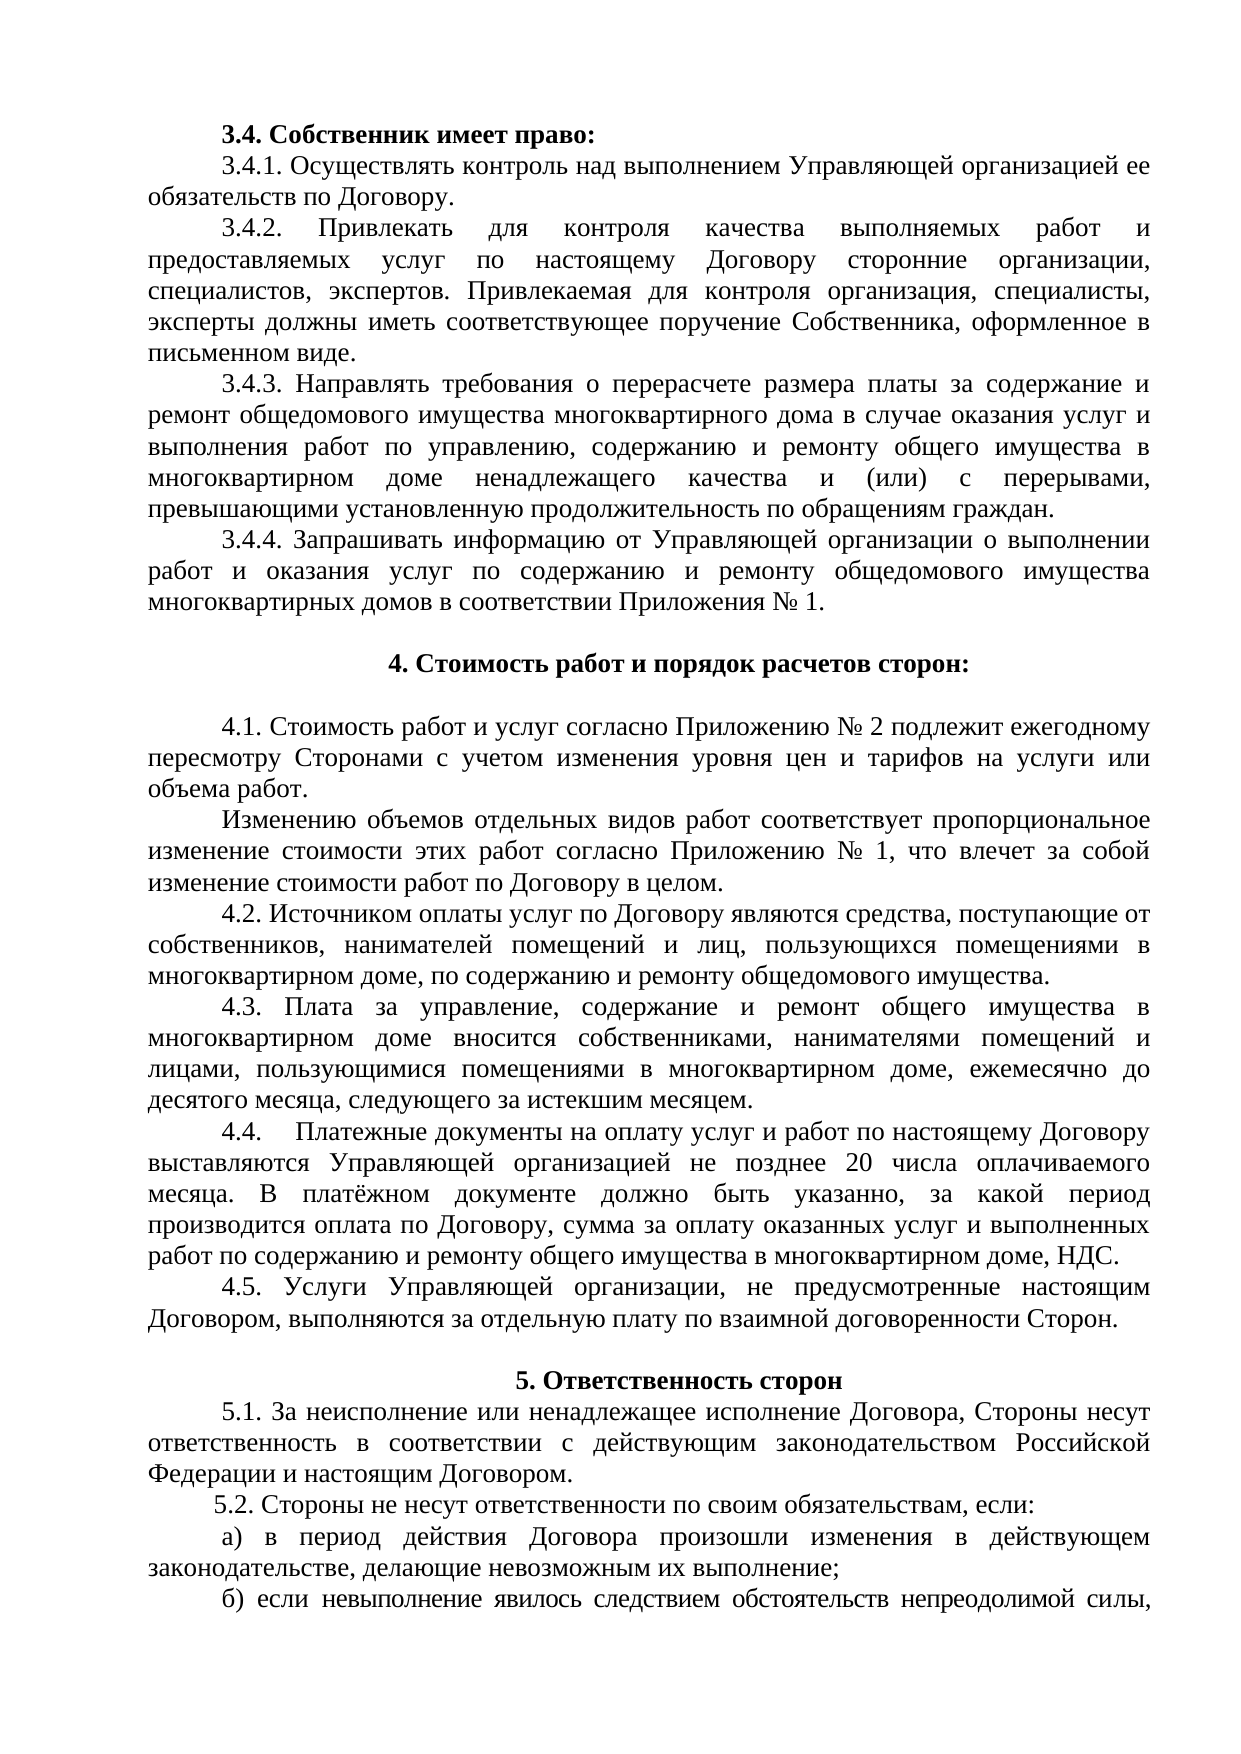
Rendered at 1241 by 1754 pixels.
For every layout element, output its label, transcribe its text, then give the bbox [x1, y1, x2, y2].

text 3.4.1. Осуществлять контроль над выполнением Управляющей организацией ее обязательств по Договору. [148, 149, 1152, 212]
text 5.2. Стороны не несут ответственности по своим обязательствам, если: [148, 1488, 1152, 1520]
text 4. Стоимость работ и порядок расчетов сторон: [148, 648, 1152, 679]
text 3.4. Собственник имеет право: [148, 118, 1152, 149]
text а) в период действия Договора произошли изменения в действующем законодательстве, делающие невозможным их выполнение; [148, 1520, 1152, 1582]
text 4.5. Услуги Управляющей организации, не предусмотренные настоящим Договором, выполняются за отдельную плату по взаимной договоренности Сторон. [148, 1271, 1152, 1333]
text 4.2. Источником оплаты услуг по Договору являются средства, поступающие от собственников, нанимателей помещений и лиц, пользующихся помещениями в многоквартирном доме, по содержанию и ремонту общедомового имущества. [148, 897, 1152, 990]
text 5.1. За неисполнение или ненадлежащее исполнение Договора, Стороны несут ответственность в соответствии с действующим законодательством Российской Федерации и настоящим Договором. [148, 1395, 1152, 1488]
text 3.4.4. Запрашивать информацию от Управляющей организации о выполнении работ и оказания услуг по содержанию и ремонту общедомового имущества многоквартирных домов в соответствии Приложения № 1. [148, 523, 1152, 616]
text 4.1. Стоимость работ и услуг согласно Приложению № 2 подлежит ежегодному пересмотру Сторонами с учетом изменения уровня цен и тарифов на услуги или объема работ. [148, 710, 1152, 803]
text 5. Ответственность сторон [148, 1364, 1152, 1395]
text 3.4.3. Направлять требования о перерасчете размера платы за содержание и ремонт общедомового имущества многоквартирного дома в случае оказания услуг и выполнения работ по управлению, содержанию и ремонту общего имущества в многоквартирном доме ненадлежащего качества и (или) с перерывами, превышающими установленную продолжительность по обращениям граждан. [148, 367, 1152, 523]
text 4.4. Платежные документы на оплату услуг и работ по настоящему Договору выставляются Управляющей организацией не позднее 20 числа оплачиваемого месяца. В платёжном документе должно быть указанно, за какой период производится оплата по Договору, сумма за оплату оказанных услуг и выполненных работ по содержанию и ремонту общего имущества в многоквартирном доме, НДС. [148, 1115, 1152, 1271]
text 4.3. Плата за управление, содержание и ремонт общего имущества в многоквартирном доме вносится собственниками, нанимателями помещений и лицами, пользующимися помещениями в многоквартирном доме, ежемесячно до десятого месяца, следующего за истекшим месяцем. [148, 990, 1152, 1115]
text Изменению объемов отдельных видов работ соответствует пропорциональное изменение стоимости этих работ согласно Приложению № 1, что влечет за собой изменение стоимости работ по Договору в целом. [148, 803, 1152, 897]
text 3.4.2. Привлекать для контроля качества выполняемых работ и предоставляемых услуг по настоящему Договору сторонние организации, специалистов, экспертов. Привлекаемая для контроля организация, специалисты, эксперты должны иметь соответствующее поручение Собственника, оформленное в письменном виде. [148, 212, 1152, 367]
